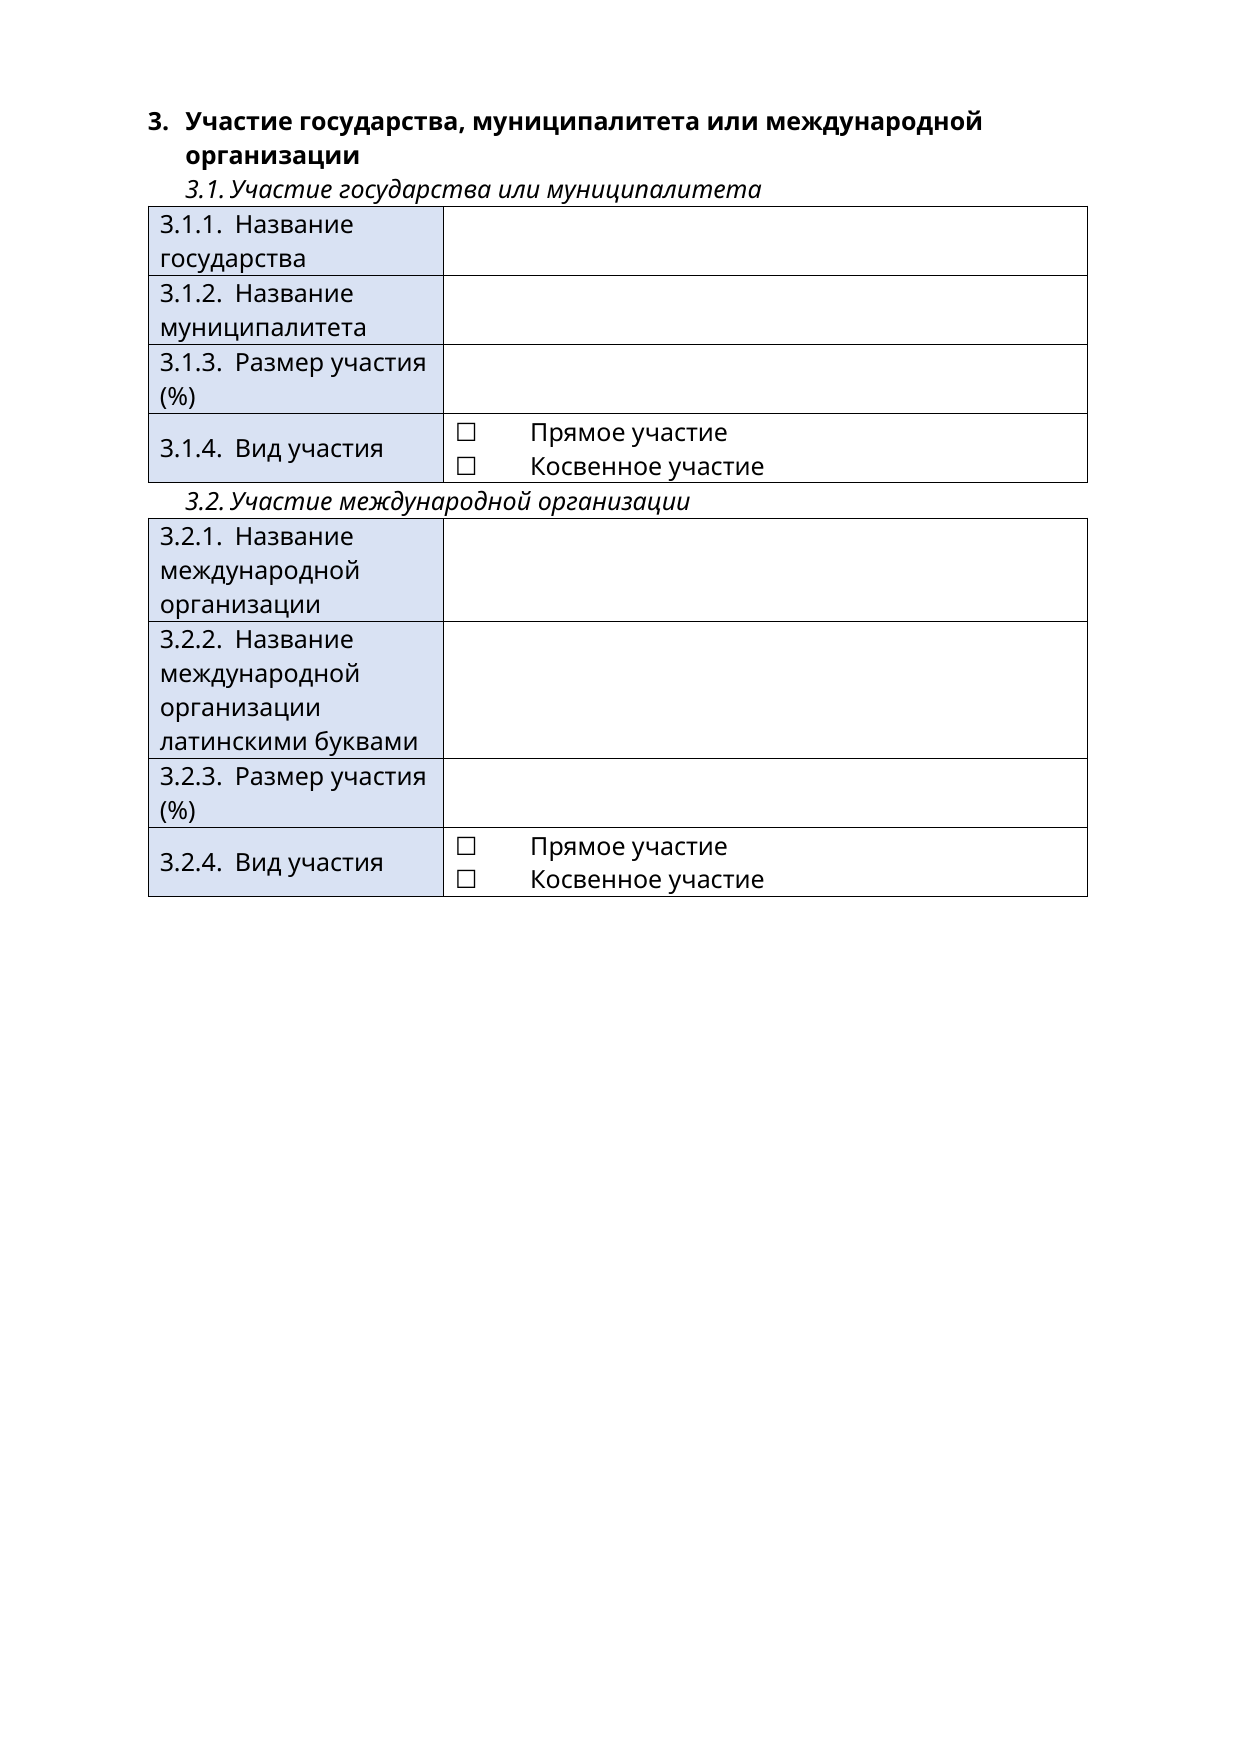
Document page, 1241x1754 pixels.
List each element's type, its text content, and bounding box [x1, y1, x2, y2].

table_cell [444, 345, 1087, 413]
table_cell Вид участия [149, 828, 443, 896]
table_cell Прямое участие Косвенное участие [444, 828, 1087, 896]
table_cell Размер участия (%) [149, 345, 443, 413]
list Участие государства или муниципалитета [185, 172, 1092, 206]
table_cell Размер участия (%) [149, 759, 443, 827]
table_cell [444, 622, 1087, 758]
table_header [444, 207, 1087, 275]
list Участие международной организации [185, 483, 1092, 517]
table_cell [444, 759, 1087, 827]
table_cell Вид участия [149, 414, 443, 482]
table_cell [444, 276, 1087, 344]
table_cell Название муниципалитета [149, 276, 443, 344]
table_cell Прямое участие Косвенное участие [444, 414, 1087, 482]
table_header Название государства [149, 207, 443, 275]
table_cell Название международной организации латинскими буквами [149, 622, 443, 758]
list Участие государства, муниципалитета или международной организации [148, 103, 1092, 172]
table_header [444, 519, 1087, 621]
table_header Название международной организации [149, 519, 443, 621]
